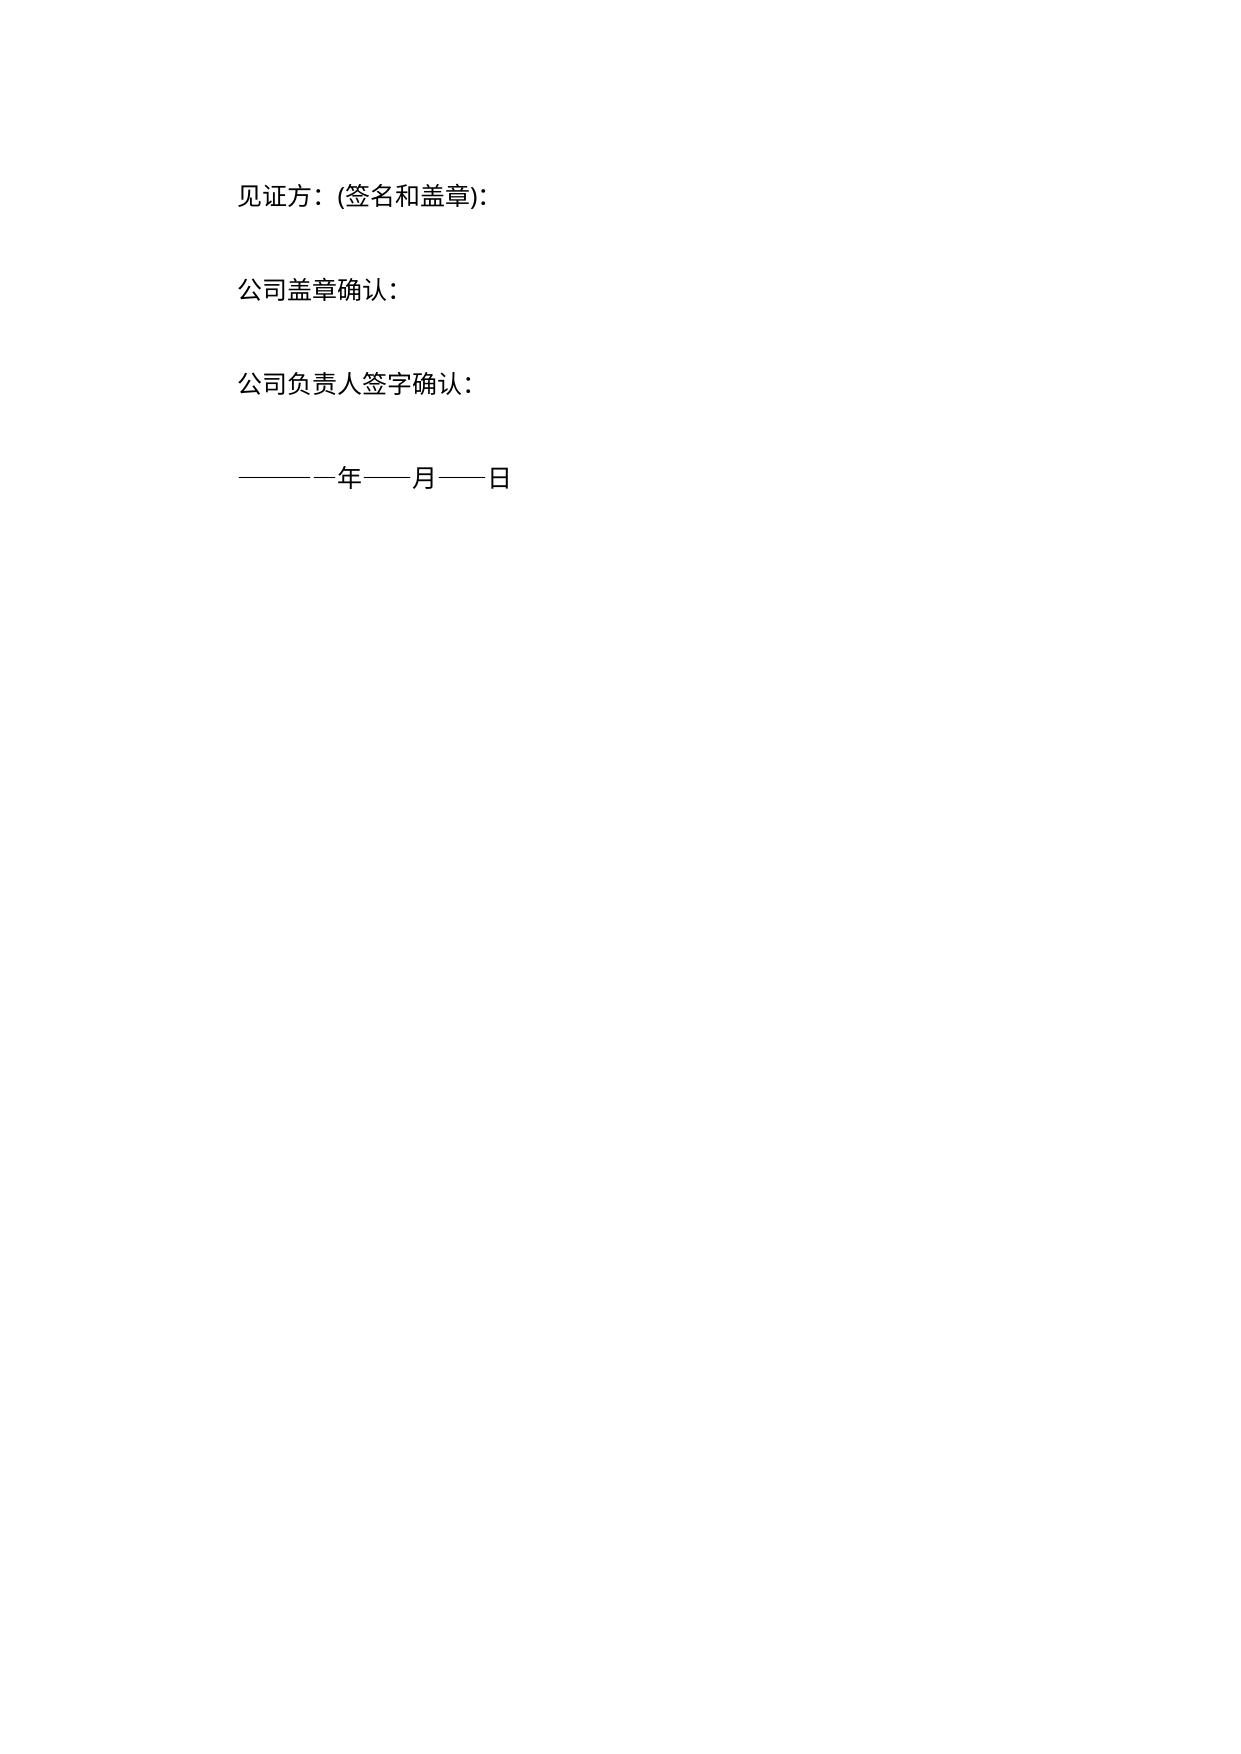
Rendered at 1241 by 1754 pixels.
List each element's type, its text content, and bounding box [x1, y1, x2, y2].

text 公司盖章确认： [187, 256, 1053, 321]
text 见证方：(签名和盖章)： [187, 162, 1053, 227]
text ————年——月——日 [187, 444, 1053, 509]
text 公司负责人签字确认： [187, 350, 1053, 415]
